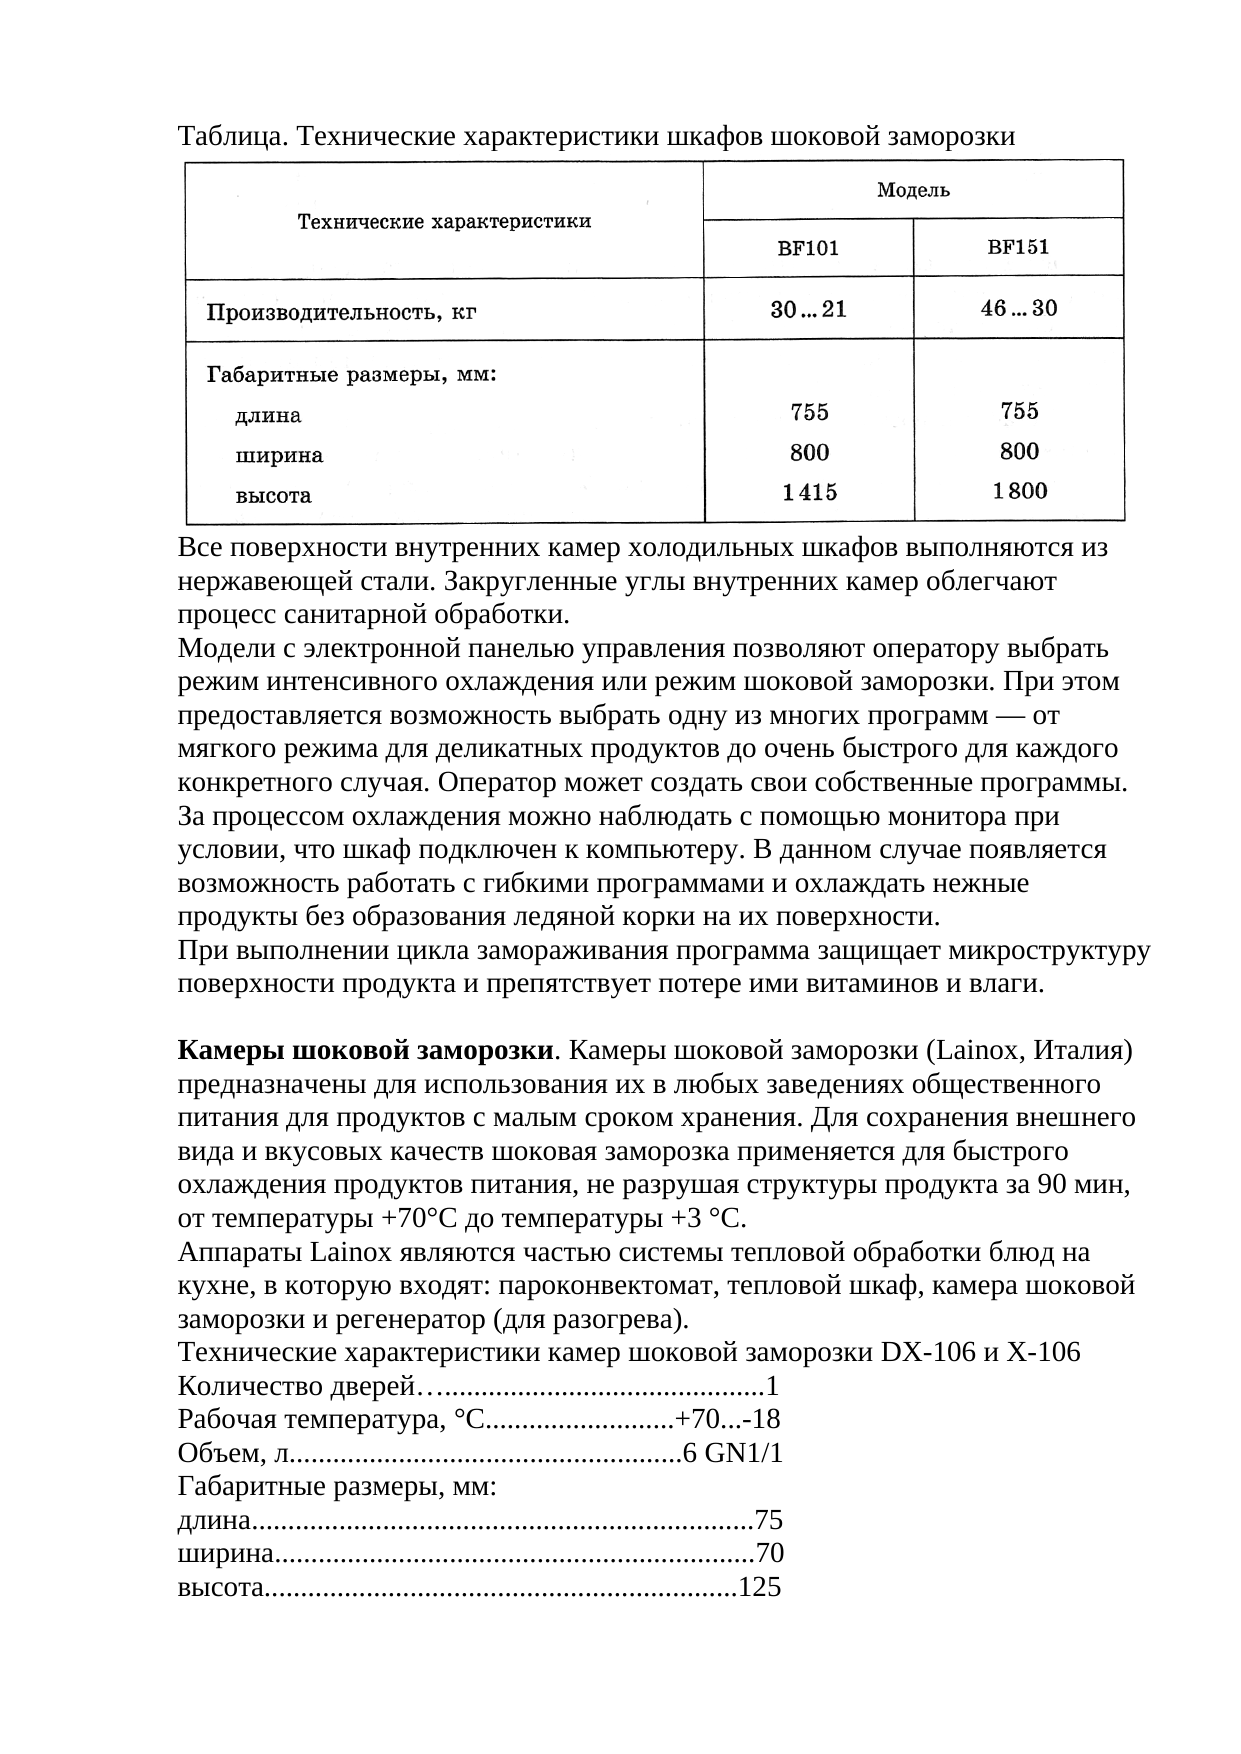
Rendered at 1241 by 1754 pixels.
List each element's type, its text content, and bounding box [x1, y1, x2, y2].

picture [177, 151, 1129, 530]
text Количество дверей…............................................1 [177, 1368, 1152, 1401]
text Камеры шоковой заморозки. Камеры шоковой заморозки (Lainox, Италия) предназначены для использования их в любых заведениях общественного питания для продуктов с малым сроком хранения. Для сохранения внешнего вида и вкусовых качеств шоковая заморозка применяется для быстрого охлаждения продуктов питания, не разрушая структуры продукта за 90 мин, от температуры +70°С до температуры +3 °С. [177, 1032, 1152, 1234]
text Габаритные размеры, мм: [177, 1468, 1152, 1502]
text Таблица. Технические характеристики шкафов шоковой заморозки [177, 118, 1152, 152]
text Объем, л......................................................6 GN1/1 [177, 1435, 1152, 1468]
text Все поверхности внутренних камер холодильных шкафов выполняются из нержавеющей стали. Закругленные углы внутренних камер облегчают процесс санитарной обработки. [177, 529, 1152, 630]
text ширина..................................................................70 [177, 1536, 1152, 1569]
text длина .....................................................................75 [177, 1502, 1152, 1536]
text высота.................................................................125 [177, 1569, 1152, 1603]
text Аппараты Lainox являются частью системы тепловой обработки блюд на кухне, в которую входят: пароконвектомат, тепловой шкаф, камера шоковой заморозки и регенератор (для разогрева). [177, 1234, 1152, 1334]
text При выполнении цикла замораживания программа защищает микроструктуру поверхности продукта и препятствует потере ими витаминов и влаги. [177, 932, 1152, 999]
text Технические характеристики камер шоковой заморозки DX-106 и Х-106 [177, 1334, 1152, 1368]
text Модели с электронной панелью управления позволяют оператору выбрать режим интенсивного охлаждения или режим шоковой заморозки. При этом предоставляется возможность выбрать одну из многих программ — от мягкого режима для деликатных продуктов до очень быстрого для каждого конкретного случая. Оператор может создать свои собственные программы. [177, 630, 1152, 798]
text За процессом охлаждения можно наблюдать с помощью монитора при условии, что шкаф подключен к компьютеру. В данном случае появляется возможность работать с гибкими программами и охлаждать нежные продукты без образования ледяной корки на их поверхности. [177, 798, 1152, 932]
text Рабочая температура, °С..........................+70...-18 [177, 1401, 1152, 1435]
